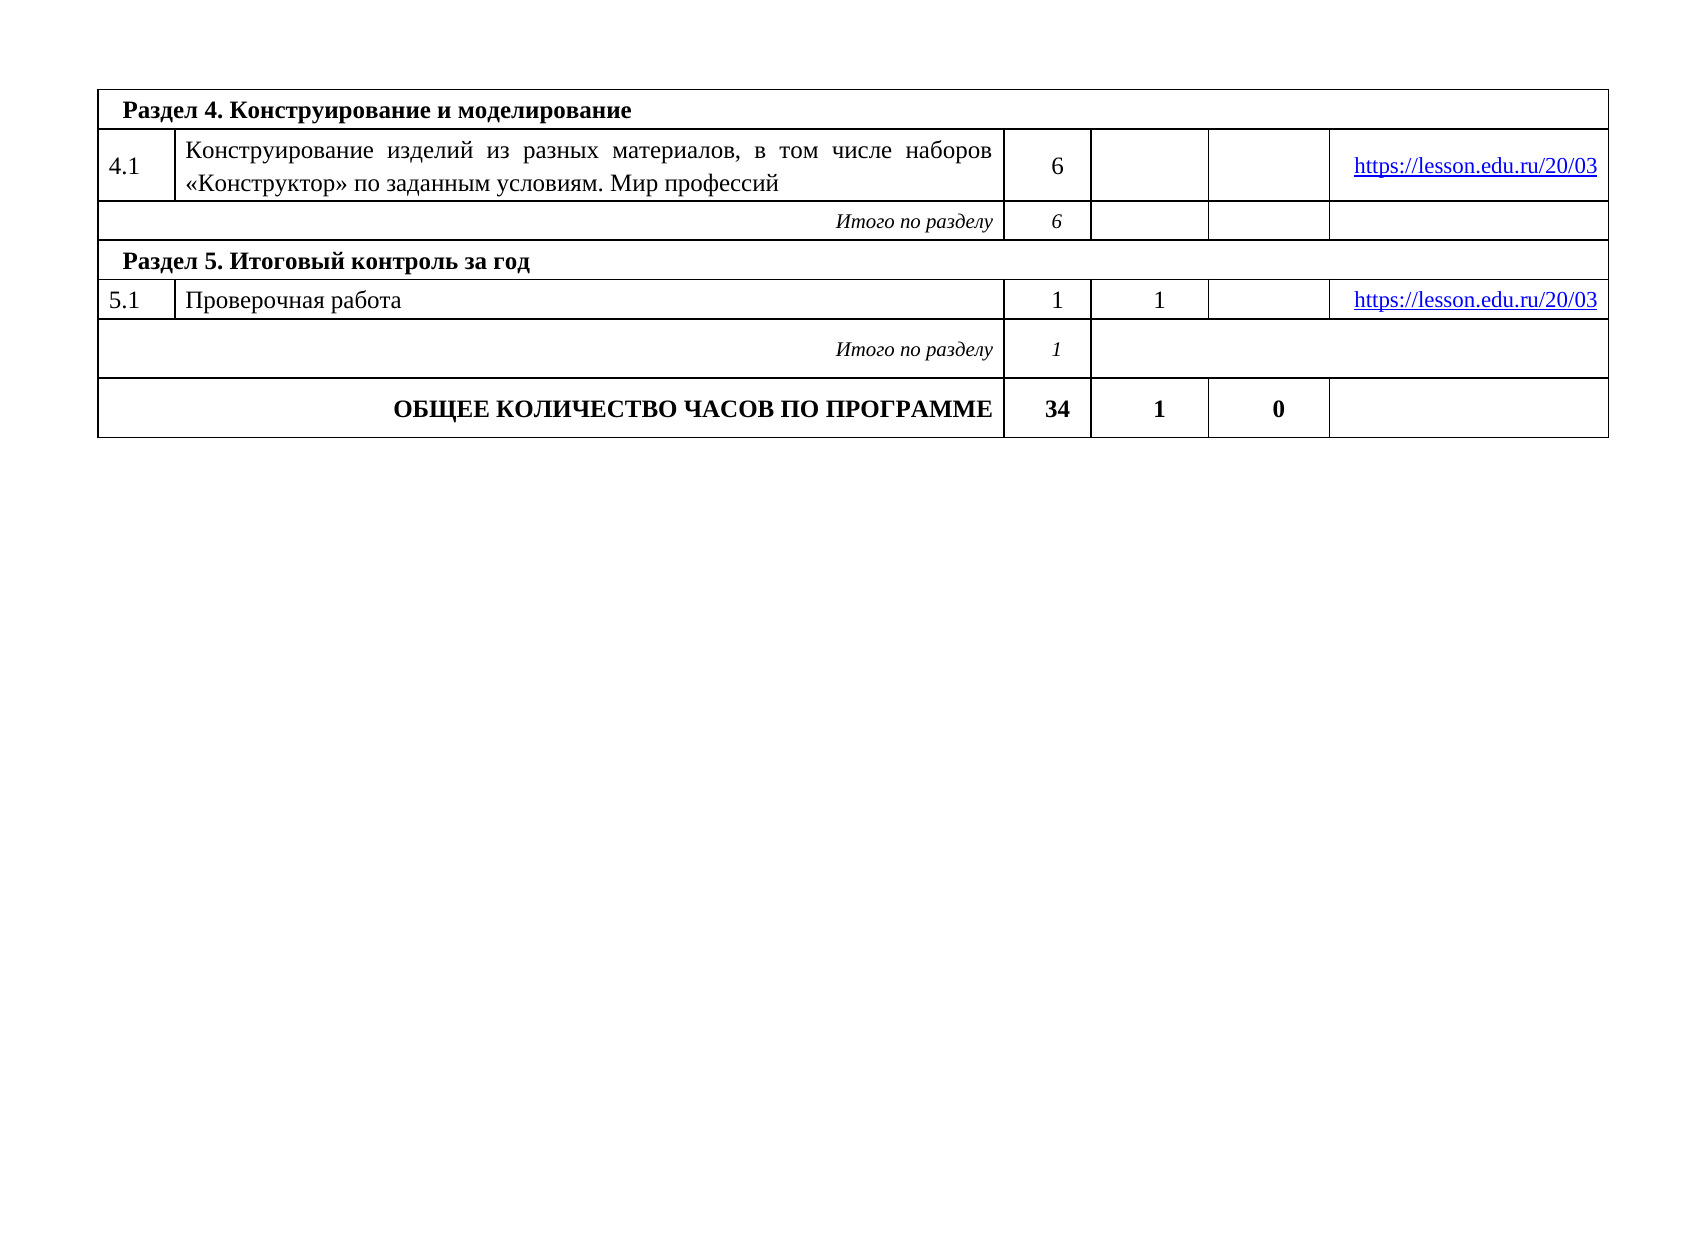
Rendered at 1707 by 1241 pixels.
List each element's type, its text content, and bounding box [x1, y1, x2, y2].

table_cell Итого по разделу [99, 202, 1003, 239]
table_cell [1209, 280, 1329, 318]
table_cell 4.1 [99, 130, 174, 200]
table_cell 6 [1005, 202, 1090, 239]
table_cell Итого по разделу [99, 320, 1003, 377]
table_cell [1092, 320, 1608, 377]
table_cell [1330, 202, 1608, 239]
table_cell 5.1 [99, 280, 174, 318]
table_cell Раздел 5. Итоговый контроль за год [99, 241, 1608, 278]
table_cell 6 [1005, 130, 1090, 200]
table_cell https://lesson.edu.ru/20/03 [1330, 130, 1608, 200]
table_cell [1209, 130, 1329, 200]
table_cell https://lesson.edu.ru/20/03 [1330, 280, 1608, 318]
table_cell 1 [1005, 320, 1090, 377]
table_cell 1 [1005, 280, 1090, 318]
table_cell 34 [1005, 379, 1090, 437]
table_cell Проверочная работа [176, 280, 1003, 318]
table_cell [1092, 202, 1208, 239]
table_cell Раздел 4. Конструирование и моделирование [99, 90, 1608, 128]
table_cell [1330, 379, 1608, 437]
table_cell ОБЩЕЕ КОЛИЧЕСТВО ЧАСОВ ПО ПРОГРАММЕ [99, 379, 1003, 437]
table_cell 1 [1092, 280, 1208, 318]
table_cell Конструирование изделий из разных материалов, в том числе наборов «Конструктор» по заданным условиям. Мир профессий [176, 130, 1003, 200]
table_cell 0 [1209, 379, 1329, 437]
table_cell [1092, 130, 1208, 200]
table_cell 1 [1092, 379, 1208, 437]
table_cell [1209, 202, 1329, 239]
